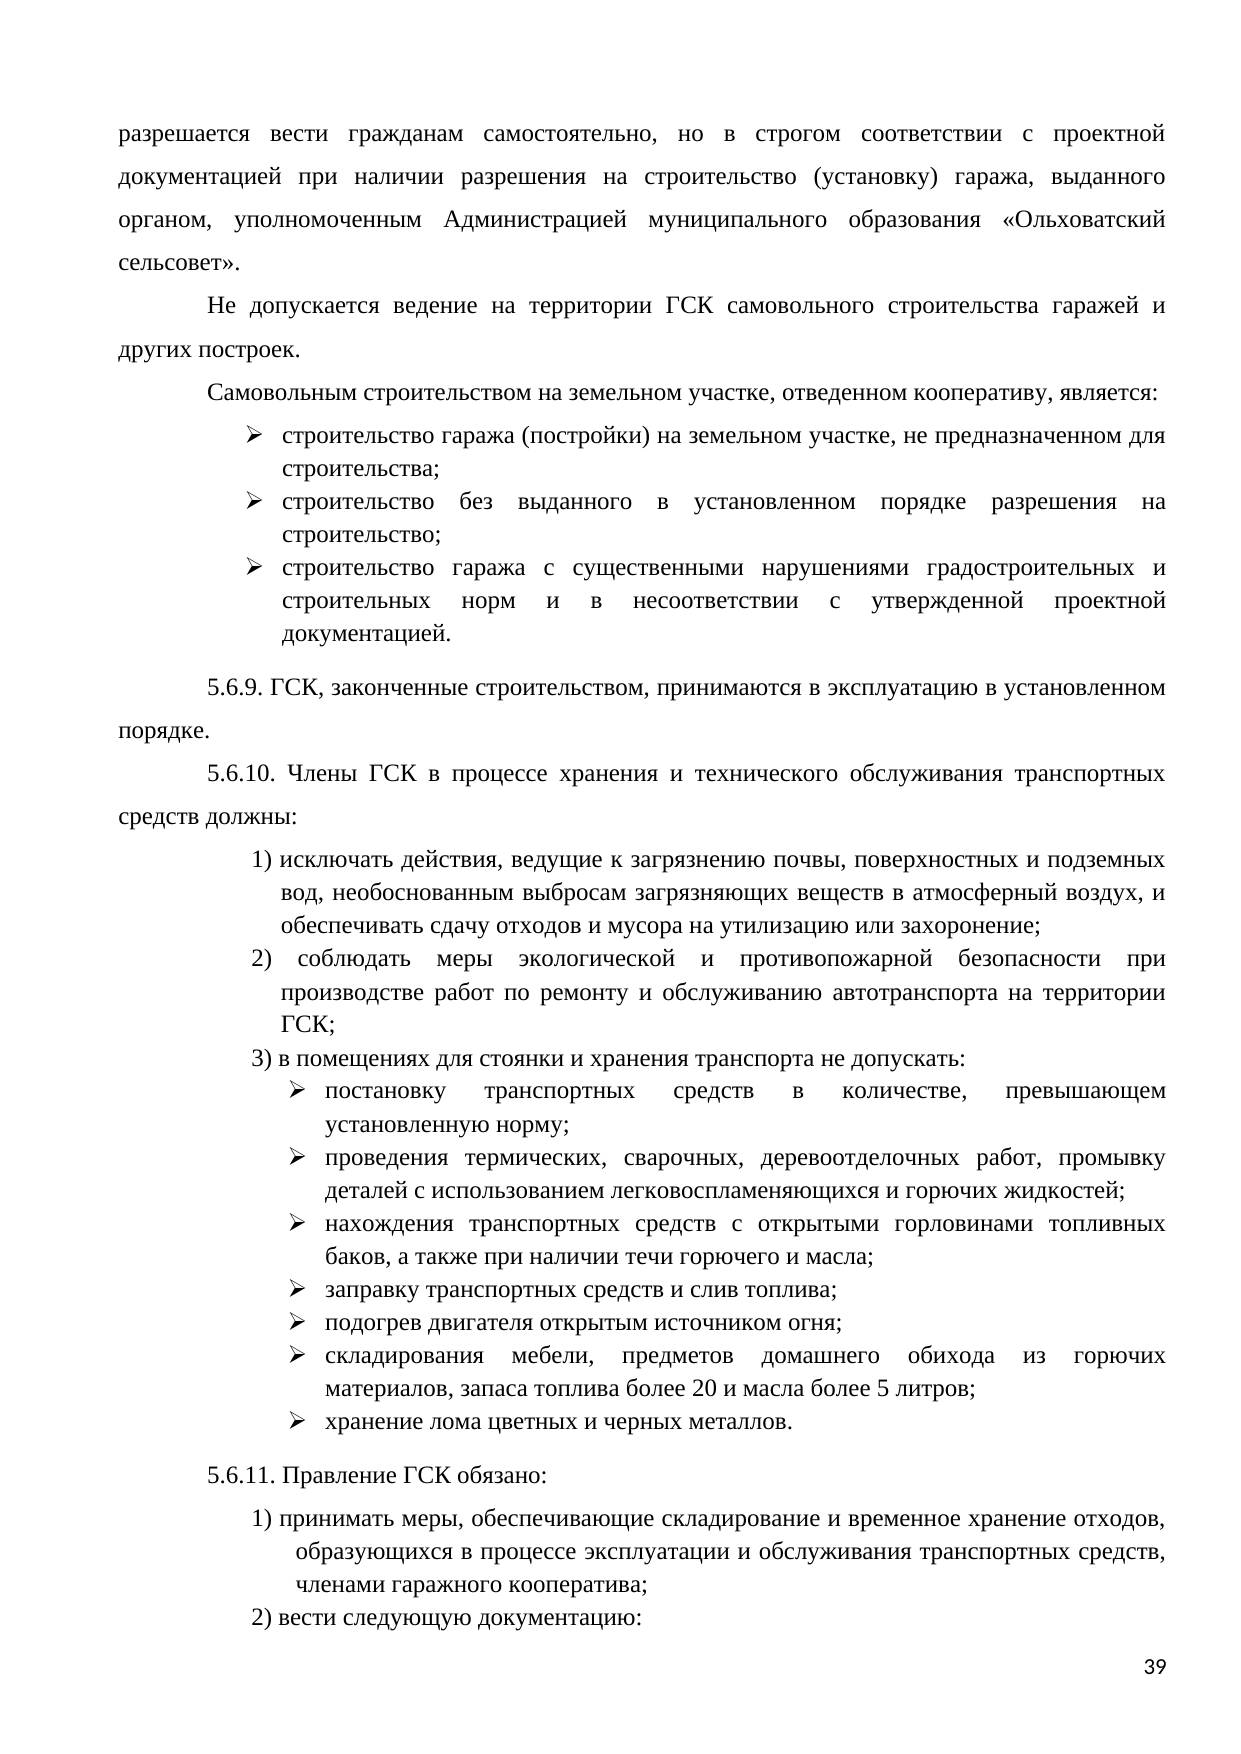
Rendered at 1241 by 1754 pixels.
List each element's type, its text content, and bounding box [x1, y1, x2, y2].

list 1) принимать меры, обеспечивающие складирование и временное хранение отходов, образующихся в процессе эксплуатации и обслуживания транспортных средств, членами гаражного кооператива; [251, 1503, 1167, 1598]
list постановку транспортных средств в количестве, превышающем установленную норму; [287, 1076, 1167, 1137]
text 5.6.10. Члены ГСК в процессе хранения и технического обслуживания транспортных средств должны: [118, 758, 1167, 830]
list складирования мебели, предметов домашнего обихода из горючих материалов, запаса топлива более 20 и масла более ; [287, 1340, 1167, 1402]
list 2) соблюдать меры экологической и противопожарной безопасности при производстве работ по ремонту и обслуживанию автотранспорта на территории ГСК; [251, 943, 1167, 1038]
text Самовольным строительством на земельном участке, отведенном кооперативу, является: [118, 377, 1167, 406]
list проведения термических, сварочных, деревоотделочных работ, промывку деталей с использованием легковоспламеняющихся и горючих жидкостей; [287, 1142, 1167, 1203]
list нахождения транспортных средств с открытыми горловинами топливных баков, а также при наличии течи горючего и масла; [287, 1208, 1167, 1269]
list заправку транспортных средств и слив топлива; [287, 1274, 1167, 1302]
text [118, 118, 1167, 276]
text 5.6.11. Правление ГСК обязано: [118, 1460, 1167, 1488]
list хранение лома цветных и черных металлов. [287, 1406, 1167, 1434]
list строительство гаража с существенными нарушениями градостроительных и строительных норм и в несоответствии с утвержденной проектной документацией. [244, 552, 1167, 647]
list 2) вести следующую документацию: [251, 1602, 1167, 1631]
list 3) в помещениях для стоянки и хранения транспорта не допускать: [251, 1043, 1167, 1071]
text 5.6.9. ГСК, законченные строительством, принимаются в эксплуатацию в установленном порядке. [118, 672, 1167, 744]
list подогрев двигателя открытым источником огня; [287, 1307, 1167, 1336]
text Не допускается ведение на территории ГСК самовольного строительства гаражей и других построек. [118, 291, 1167, 362]
list 1) исключать действия, ведущие к загрязнению почвы, поверхностных и подземных вод, необоснованным выбросам загрязняющих веществ в атмосферный воздух, и обеспечивать сдачу отходов и мусора на утилизацию или захоронение; [251, 844, 1167, 939]
list строительство без выданного в установленном порядке разрешения на строительство; [244, 486, 1167, 548]
list строительство гаража (постройки) на земельном участке, не предназначенном для строительства; [244, 420, 1167, 482]
